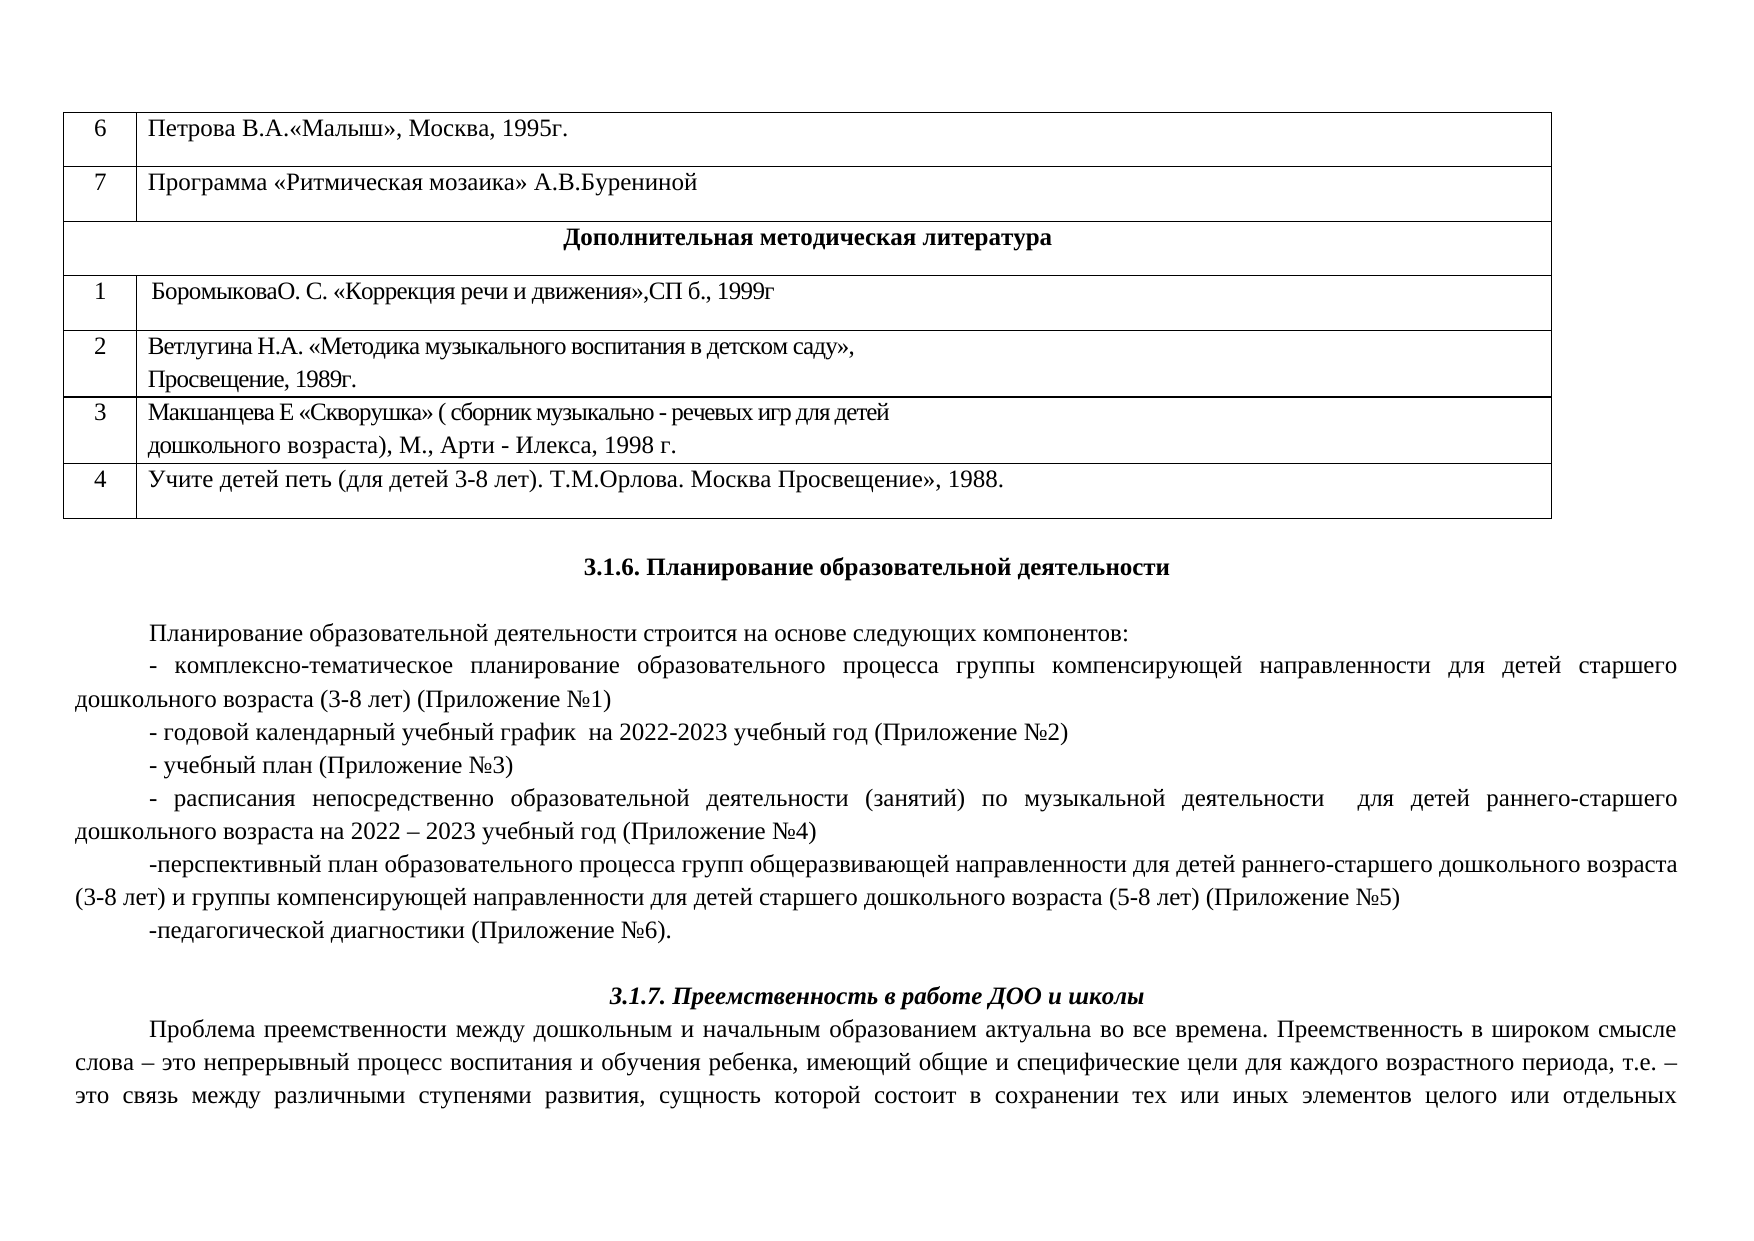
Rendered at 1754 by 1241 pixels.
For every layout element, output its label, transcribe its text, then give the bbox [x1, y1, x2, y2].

text - расписания непосредственно образовательной деятельности (занятий) по музыкальной деятельности для детей раннего-старшего дошкольного возраста на 2022 – 2023 учебный год (Приложение №4) [75, 783, 1679, 844]
text 3.1.7. Преемственность в работе ДОО и школы [75, 981, 1679, 1009]
text Планирование образовательной деятельности строится на основе следующих компонентов: [75, 618, 1679, 646]
table_cell Дополнительная методическая литература [64, 222, 1551, 275]
text -перспективный план образовательного процесса групп общеразвивающей направленности для детей раннего-старшего дошкольного возраста (3-8 лет) и группы компенсирующей направленности для детей старшего дошкольного возраста (5-8 лет) (Приложение №5) [75, 849, 1679, 911]
table_cell 2 [64, 331, 136, 396]
table_cell 4 [64, 464, 136, 517]
text - комплексно-тематическое планирование образовательного процесса группы компенсирующей направленности для детей старшего дошкольного возраста (3-8 лет) (Приложение №1) [75, 651, 1679, 712]
table_cell 3 [64, 398, 136, 463]
table_cell 1 [64, 276, 136, 330]
table_cell БоромыковаО. С. «Коррекция речи и движения»,СП б., 1999г [137, 276, 1551, 330]
table_cell 6 [64, 113, 136, 166]
table_cell 7 [64, 167, 136, 221]
table_cell Петрова В.А.«Малыш», Москва, 1995г. [137, 113, 1551, 166]
text -педагогической диагностики (Приложение №6). [75, 915, 1679, 943]
table_cell Ветлугина Н.А. «Методика музыкального воспитания в детском саду», Просвещение, 1989г. [137, 331, 1551, 396]
table_cell Учите детей петь (для детей 3-8 лет). Т.М.Орлова. Москва Просвещение», 1988. [137, 464, 1551, 517]
text 3.1.6. Планирование образовательной деятельности [75, 552, 1679, 580]
text - годовой календарный учебный график на 2022-2023 учебный год (Приложение №2) [75, 717, 1679, 745]
text - учебный план (Приложение №3) [75, 750, 1679, 778]
table_cell Макшанцева Е «Скворушка» ( сборник музыкально - речевых игр для детей дошкольного возраста), М., Арти - Илекса, . [137, 398, 1551, 463]
table_cell Программа «Ритмическая мозаика» А.В.Бурениной [137, 167, 1551, 221]
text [75, 1014, 1679, 1109]
